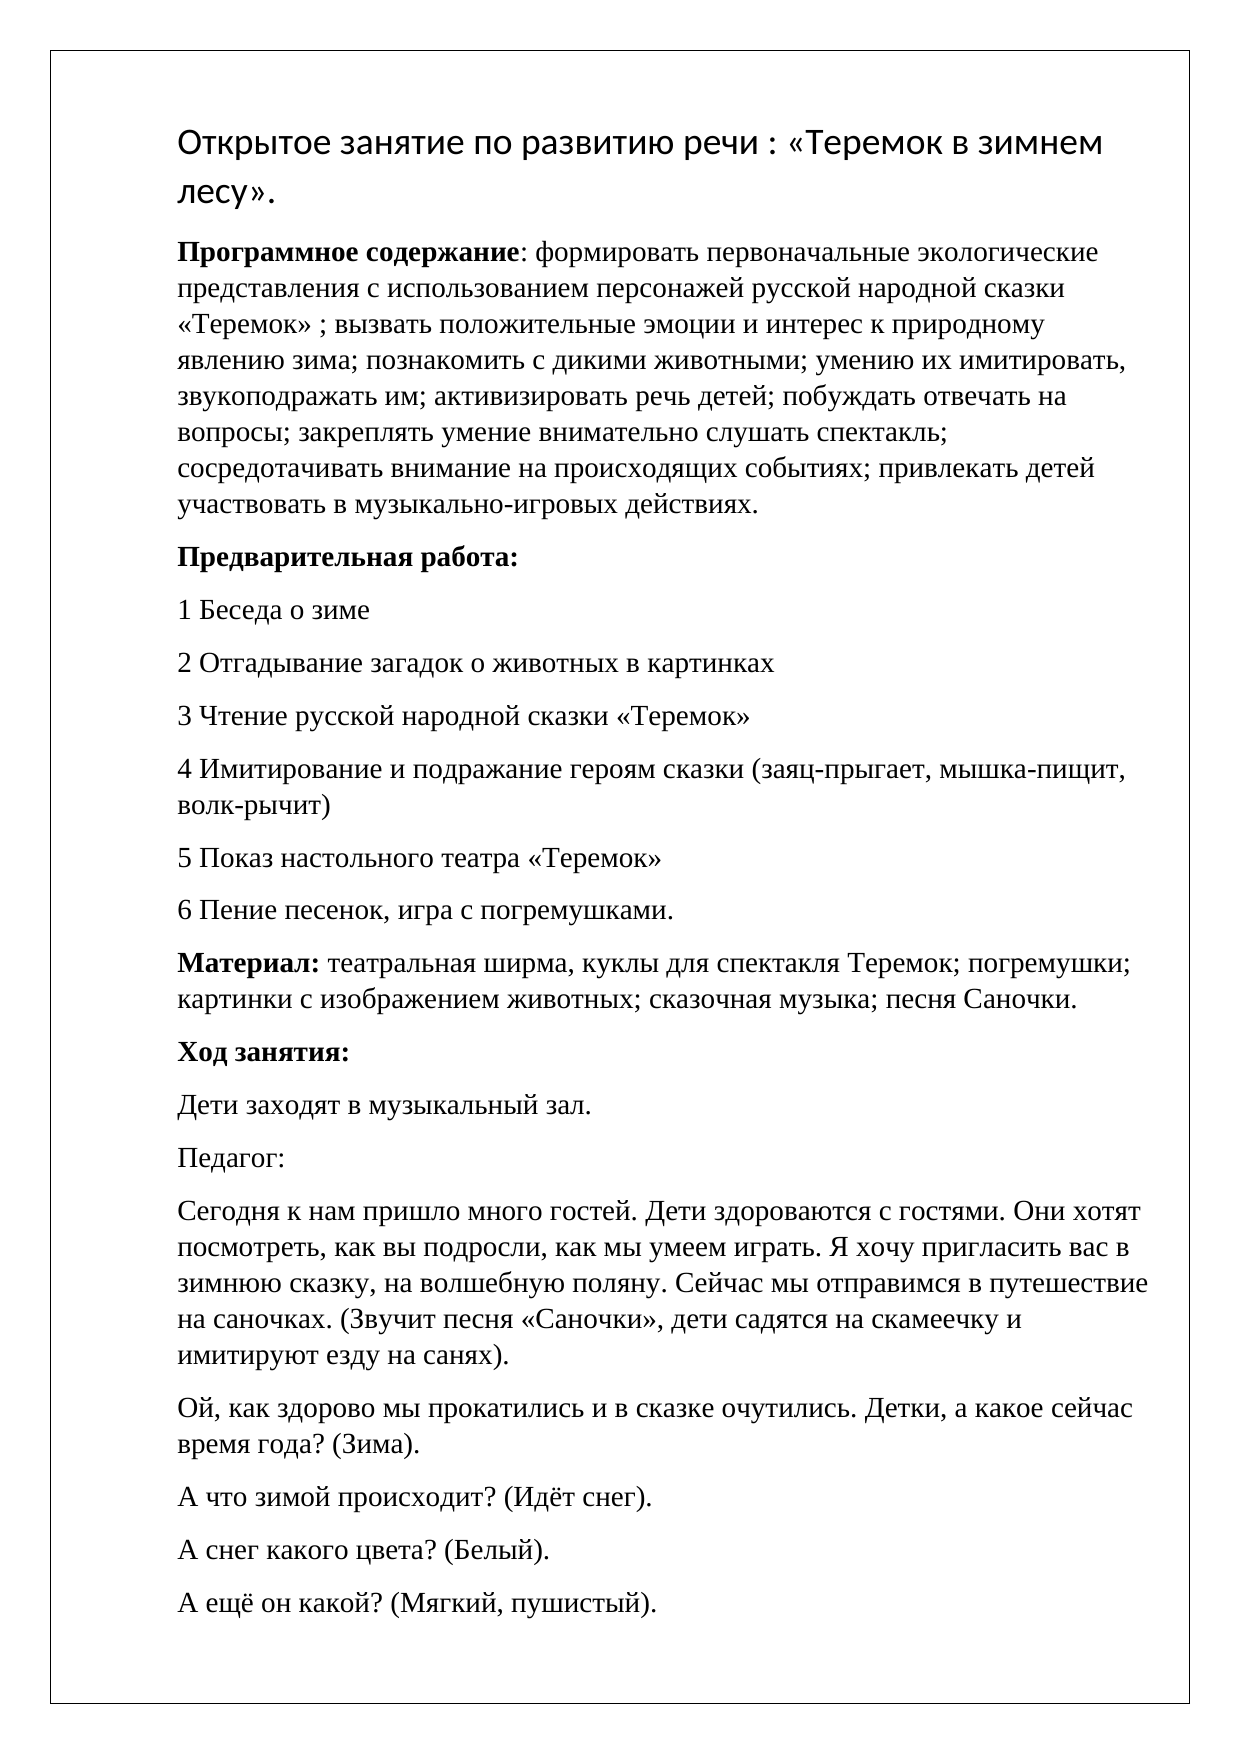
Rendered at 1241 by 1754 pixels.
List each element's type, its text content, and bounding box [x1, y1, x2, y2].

text Ой, как здорово мы прокатились и в сказке очутились. Детки, а какое сейчас время года? (Зима). [177, 1390, 1152, 1460]
text Дети заходят в музыкальный зал. [177, 1087, 1152, 1121]
text Сегодня к нам пришло много гостей. Дети здороваются с гостями. Они хотят посмотреть, как вы подросли, как мы умеем играть. Я хочу пригласить вас в зимнюю сказку, на волшебную поляну. Сейчас мы отправимся в путешествие на саночках. (Звучит песня «Саночки», дети садятся на скамеечку и имитируют езду на санях). [177, 1193, 1152, 1371]
text 6 Пение песенок, игра с погремушками. [177, 892, 1152, 926]
text 2 Отгадывание загадок о животных в картинках [177, 645, 1152, 679]
text Предварительная работа: [177, 539, 1152, 573]
text А ещё он какой? (Мягкий, пушистый). [177, 1585, 1152, 1618]
text 3 Чтение русской народной сказки «Теремок» [177, 698, 1152, 731]
text Программное содержание: формировать первоначальные экологические представления с использованием персонажей русской народной сказки «Теремок» ; вызвать положительные эмоции и интерес к природному явлению зима; познакомить с дикими животными; умению их имитировать, звукоподражать им; активизировать речь детей; побуждать отвечать на вопросы; закреплять умение внимательно слушать спектакль; сосредотачивать внимание на происходящих событиях; привлекать детей участвовать в музыкально-игровых действиях. [177, 234, 1152, 520]
text Материал: театральная ширма, куклы для спектакля Теремок; погремушки; картинки с изображением животных; сказочная музыка; песня Саночки. [177, 945, 1152, 1015]
text Открытое занятие по развитию речи : «Теремок в зимнем лесу». [177, 118, 1152, 213]
text А снег какого цвета? (Белый). [177, 1532, 1152, 1565]
text Ход занятия: [177, 1034, 1152, 1068]
text А что зимой происходит? (Идёт снег). [177, 1479, 1152, 1513]
text 4 Имитирование и подражание героям сказки (заяц-прыгает, мышка-пищит, волк-рычит) [177, 751, 1152, 820]
text Педагог: [177, 1140, 1152, 1173]
text 5 Показ настольного театра «Теремок» [177, 840, 1152, 873]
text 1 Беседа о зиме [177, 592, 1152, 626]
